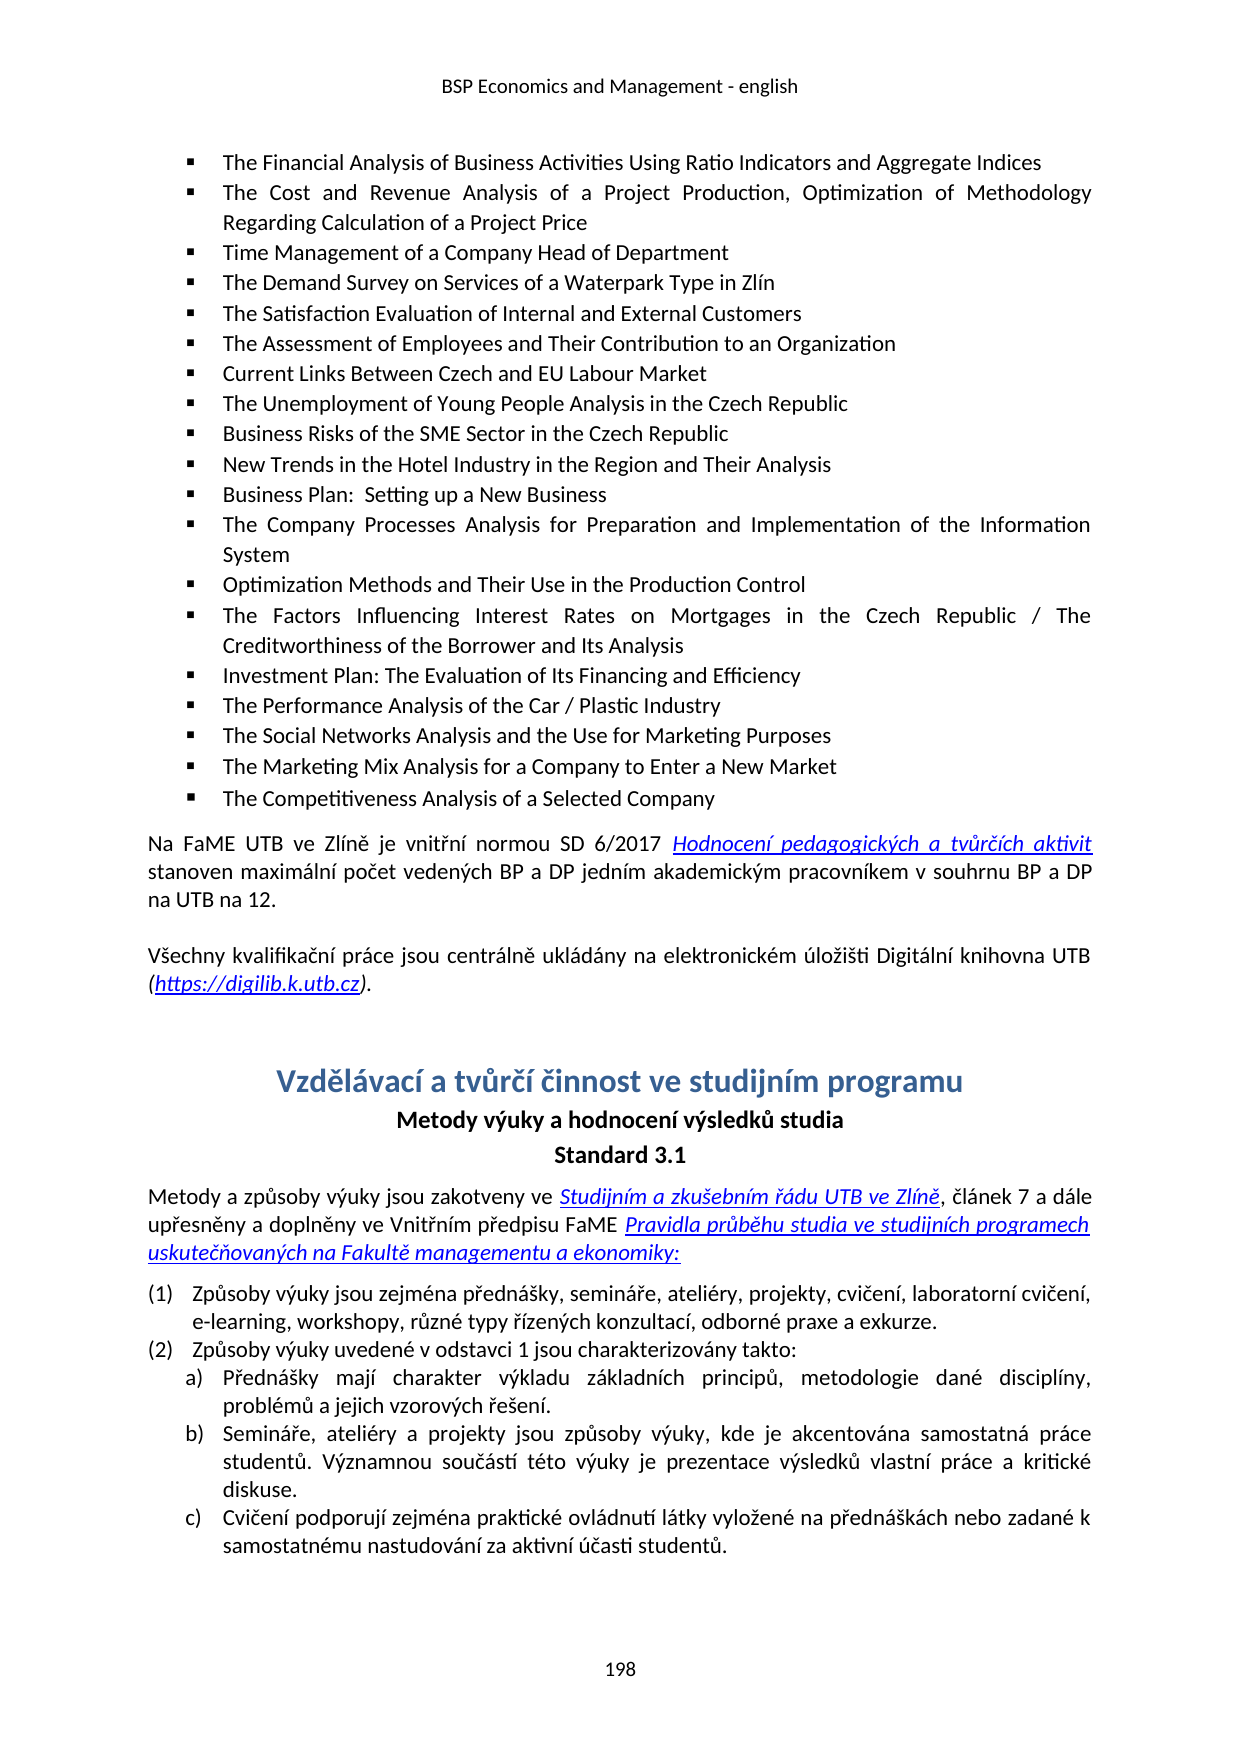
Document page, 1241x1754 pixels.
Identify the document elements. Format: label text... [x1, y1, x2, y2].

list The Demand Survey on Services of a Waterpark Type in Zlín [185, 268, 1093, 296]
list The Performance Analysis of the Car / Plastic Industry [185, 691, 1093, 719]
list Způsoby výuky uvedené v odstavci 1 jsou charakterizovány takto: [148, 1335, 1093, 1363]
subtitle Vzdělávací a tvůrčí činnost ve studijním programu [148, 1060, 1093, 1101]
list New Trends in the Hotel Industry in the Region and Their Analysis [185, 450, 1093, 478]
list The Financial Analysis of Business Activities Using Ratio Indicators and Aggregate Indices [185, 148, 1093, 176]
list Optimization Methods and Their Use in the Production Control [185, 571, 1093, 598]
list The Company Processes Analysis for Preparation and Implementation of the Information System [185, 510, 1093, 568]
list The Unemployment of Young People Analysis in the Czech Republic [185, 389, 1093, 417]
list The Competitiveness Analysis of a Selected Company [185, 782, 1093, 812]
subtitle Metody výuky a hodnocení výsledků studia [148, 1105, 1093, 1135]
list The Assessment of Employees and Their Contribution to an Organization [185, 329, 1093, 357]
list The Satisfaction Evaluation of Internal and External Customers [185, 299, 1093, 327]
subtitle Standard 3.1 [148, 1139, 1093, 1170]
list Přednášky mají charakter výkladu základních principů, metodologie dané disciplíny, problémů a jejich vzorových řešení. [185, 1363, 1093, 1419]
text Na FaME UTB ve Zlíně je vnitřní normou SD 6/2017 Hodnocení pedagogických a tvůrčích aktivit stanoven maximální počet vedených BP a DP jedním akademickým pracovníkem v souhrnu BP a DP na UTB na 12. [148, 829, 1093, 913]
list The Factors Influencing Interest Rates on Mortgages in the Czech Republic / The Creditworthiness of the Borrower and Its Analysis [185, 601, 1093, 659]
list The Cost and Revenue Analysis of a Project Production, Optimization of Methodology Regarding Calculation of a Project Price [185, 178, 1093, 236]
list Business Risks of the SME Sector in the Czech Republic [185, 419, 1093, 447]
list Cvičení podporují zejména praktické ovládnutí látky vyložené na přednáškách nebo zadané k samostatnému nastudování za aktivní účasti studentů. [185, 1503, 1093, 1559]
list Investment Plan: The Evaluation of Its Financing and Efficiency [185, 661, 1093, 689]
list Semináře, ateliéry a projekty jsou způsoby výuky, kde je akcentována samostatná práce studentů. Významnou součástí této výuky je prezentace výsledků vlastní práce a kritické diskuse. [185, 1419, 1093, 1503]
text Všechny kvalifikační práce jsou centrálně ukládány na elektronickém úložišti Digitální knihovna UTB (https://digilib.k.utb.cz). [148, 941, 1093, 997]
list The Marketing Mix Analysis for a Company to Enter a New Market [185, 752, 1093, 780]
list Time Management of a Company Head of Department [185, 238, 1093, 266]
list Current Links Between Czech and EU Labour Market [185, 359, 1093, 387]
list The Social Networks Analysis and the Use for Marketing Purposes [185, 722, 1093, 749]
text Metody a způsoby výuky jsou zakotveny ve Studijním a zkušebním řádu UTB ve Zlíně, článek 7 a dále upřesněny a doplněny ve Vnitřním předpisu FaME Pravidla průběhu studia ve studijních programech uskutečňovaných na Fakultě managementu a ekonomiky: [148, 1182, 1093, 1266]
list Business Plan: Setting up a New Business [185, 480, 1093, 508]
list Způsoby výuky jsou zejména přednášky, semináře, ateliéry, projekty, cvičení, laboratorní cvičení, e-learning, workshopy, různé typy řízených konzultací, odborné praxe a exkurze. [148, 1279, 1093, 1335]
